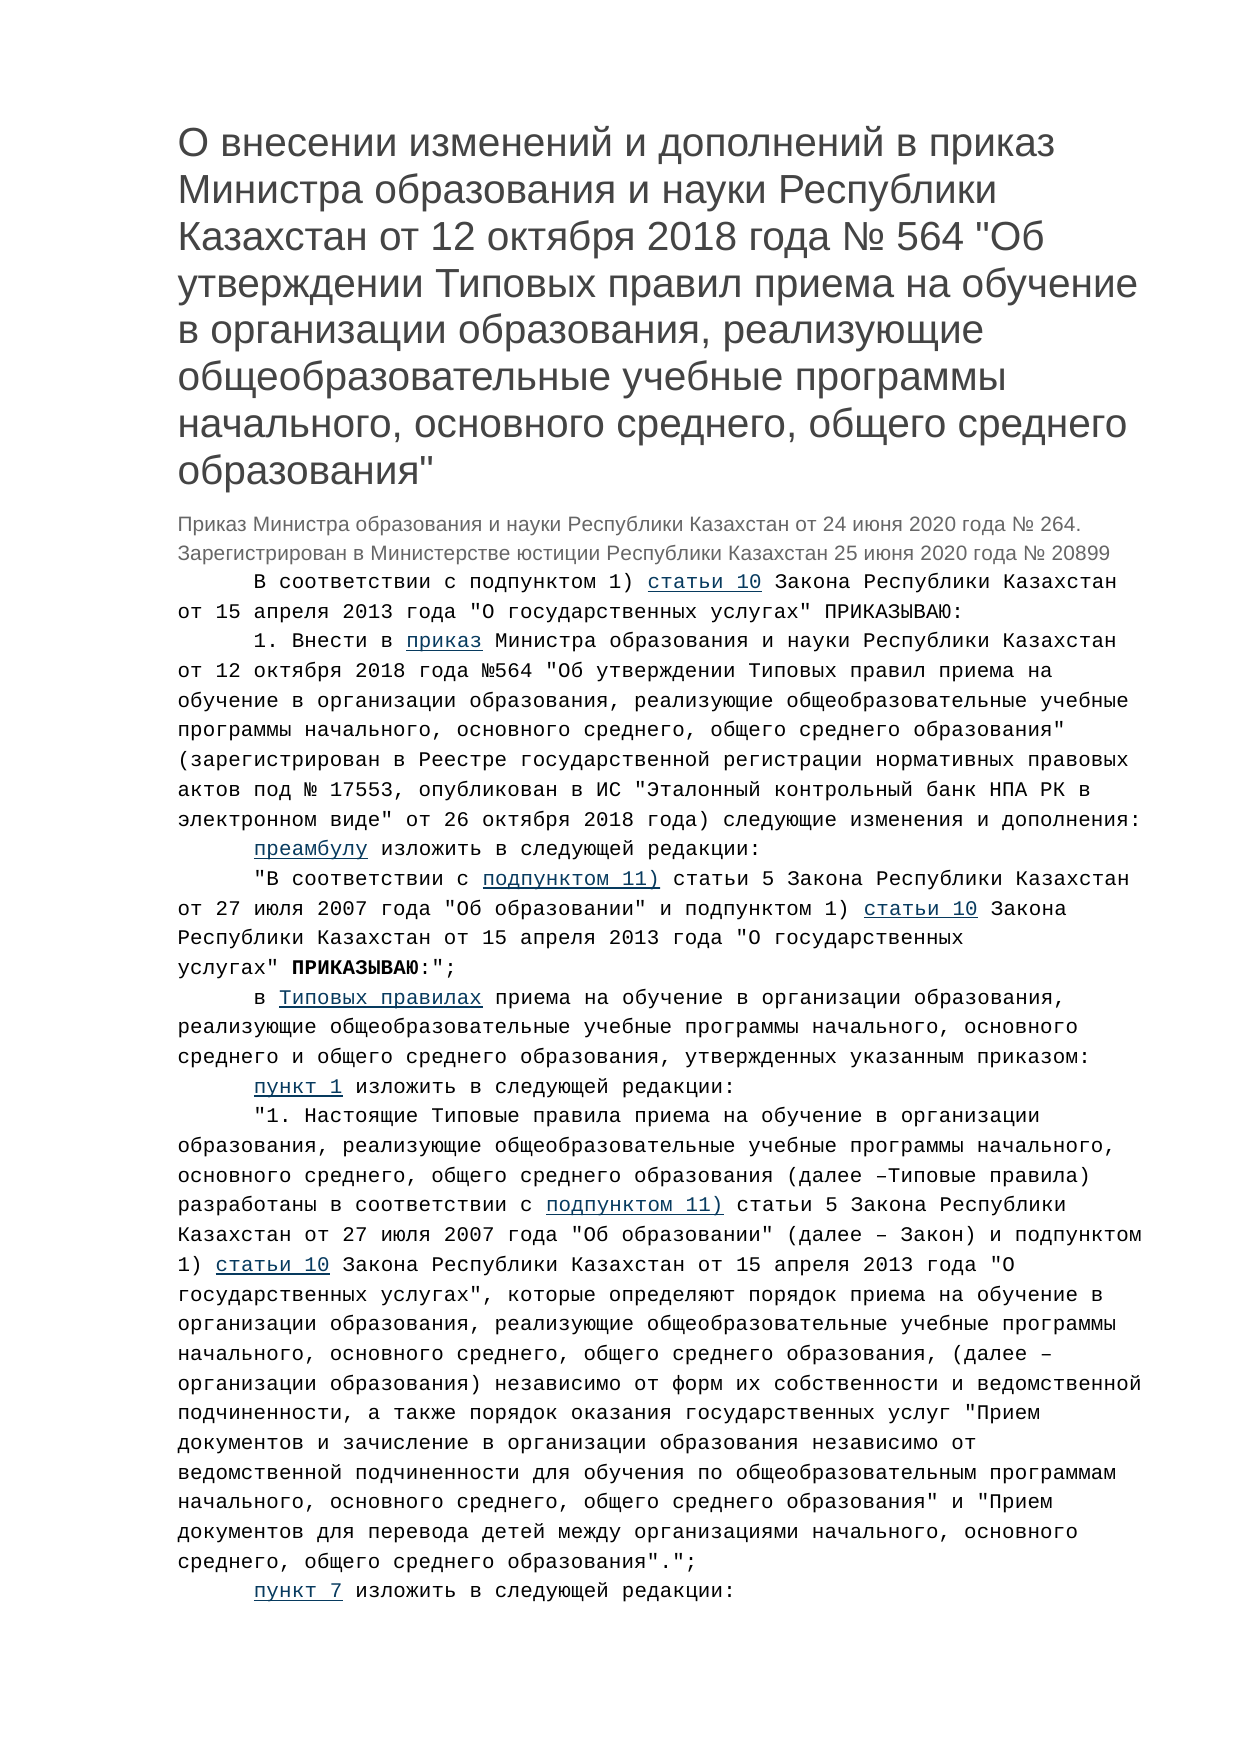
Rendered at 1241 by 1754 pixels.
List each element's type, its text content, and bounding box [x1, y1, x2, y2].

text пункт 7 изложить в следующей редакции: [177, 1574, 1152, 1604]
text в Типовых правилах приема на обучение в организации образования, реализующие общеобразовательные учебные программы начального, основного среднего и общего среднего образования, утвержденных указанным приказом: [177, 981, 1152, 1070]
text О внесении изменений и дополнений в приказ Министра образования и науки Республики Казахстан от 12 октября 2018 года № 564 "Об утверждении Типовых правил приема на обучение в организации образования, реализующие общеобразовательные учебные программы начального, основного среднего, общего среднего образования" [177, 118, 1152, 493]
text 1. Внести в приказ Министра образования и науки Республики Казахстан от 12 октября 2018 года №564 "Об утверждении Типовых правил приема на обучение в организации образования, реализующие общеобразовательные учебные программы начального, основного среднего, общего среднего образования" (зарегистрирован в Реестре государственной регистрации нормативных правовых актов под № 17553, опубликован в ИС "Эталонный контрольный банк НПА РК в электронном виде" от 26 октября 2018 года) следующие изменения и дополнения: [177, 624, 1152, 832]
text В соответствии с подпунктом 1) статьи 10 Закона Республики Казахстан от 15 апреля 2013 года "О государственных услугах" ПРИКАЗЫВАЮ: [177, 565, 1152, 624]
text "1. Настоящие Типовые правила приема на обучение в организации образования, реализующие общеобразовательные учебные программы начального, основного среднего, общего среднего образования (далее –Типовые правила) разработаны в соответствии с подпунктом 11) статьи 5 Закона Республики Казахстан от 27 июля 2007 года "Об образовании" (далее – Закон) и подпунктом 1) статьи 10 Закона Республики Казахстан от 15 апреля 2013 года "О государственных услугах", которые определяют порядок приема на обучение в организации образования, реализующие общеобразовательные учебные программы начального, основного среднего, общего среднего образования, (далее – организации образования) независимо от форм их собственности и ведомственной подчиненности, а также порядок оказания государственных услуг "Прием документов и зачисление в организации образования независимо от ведомственной подчиненности для обучения по общеобразовательным программам начального, основного среднего, общего среднего образования" и "Прием документов для перевода детей между организациями начального, основного среднего, общего среднего образования"."; [177, 1099, 1152, 1574]
text "В соответствии с подпунктом 11) статьи 5 Закона Республики Казахстан от 27 июля 2007 года "Об образовании" и подпунктом 1) статьи 10 Закона Республики Казахстан от 15 апреля 2013 года "О государственных услугах" ПРИКАЗЫВАЮ:"; [177, 862, 1152, 981]
text пункт 1 изложить в следующей редакции: [177, 1070, 1152, 1099]
text преамбулу изложить в следующей редакции: [177, 832, 1152, 862]
text Приказ Министра образования и науки Республики Казахстан от 24 июня 2020 года № 264. Зарегистрирован в Министерстве юстиции Республики Казахстан 25 июня 2020 года № 20899 [177, 506, 1152, 565]
